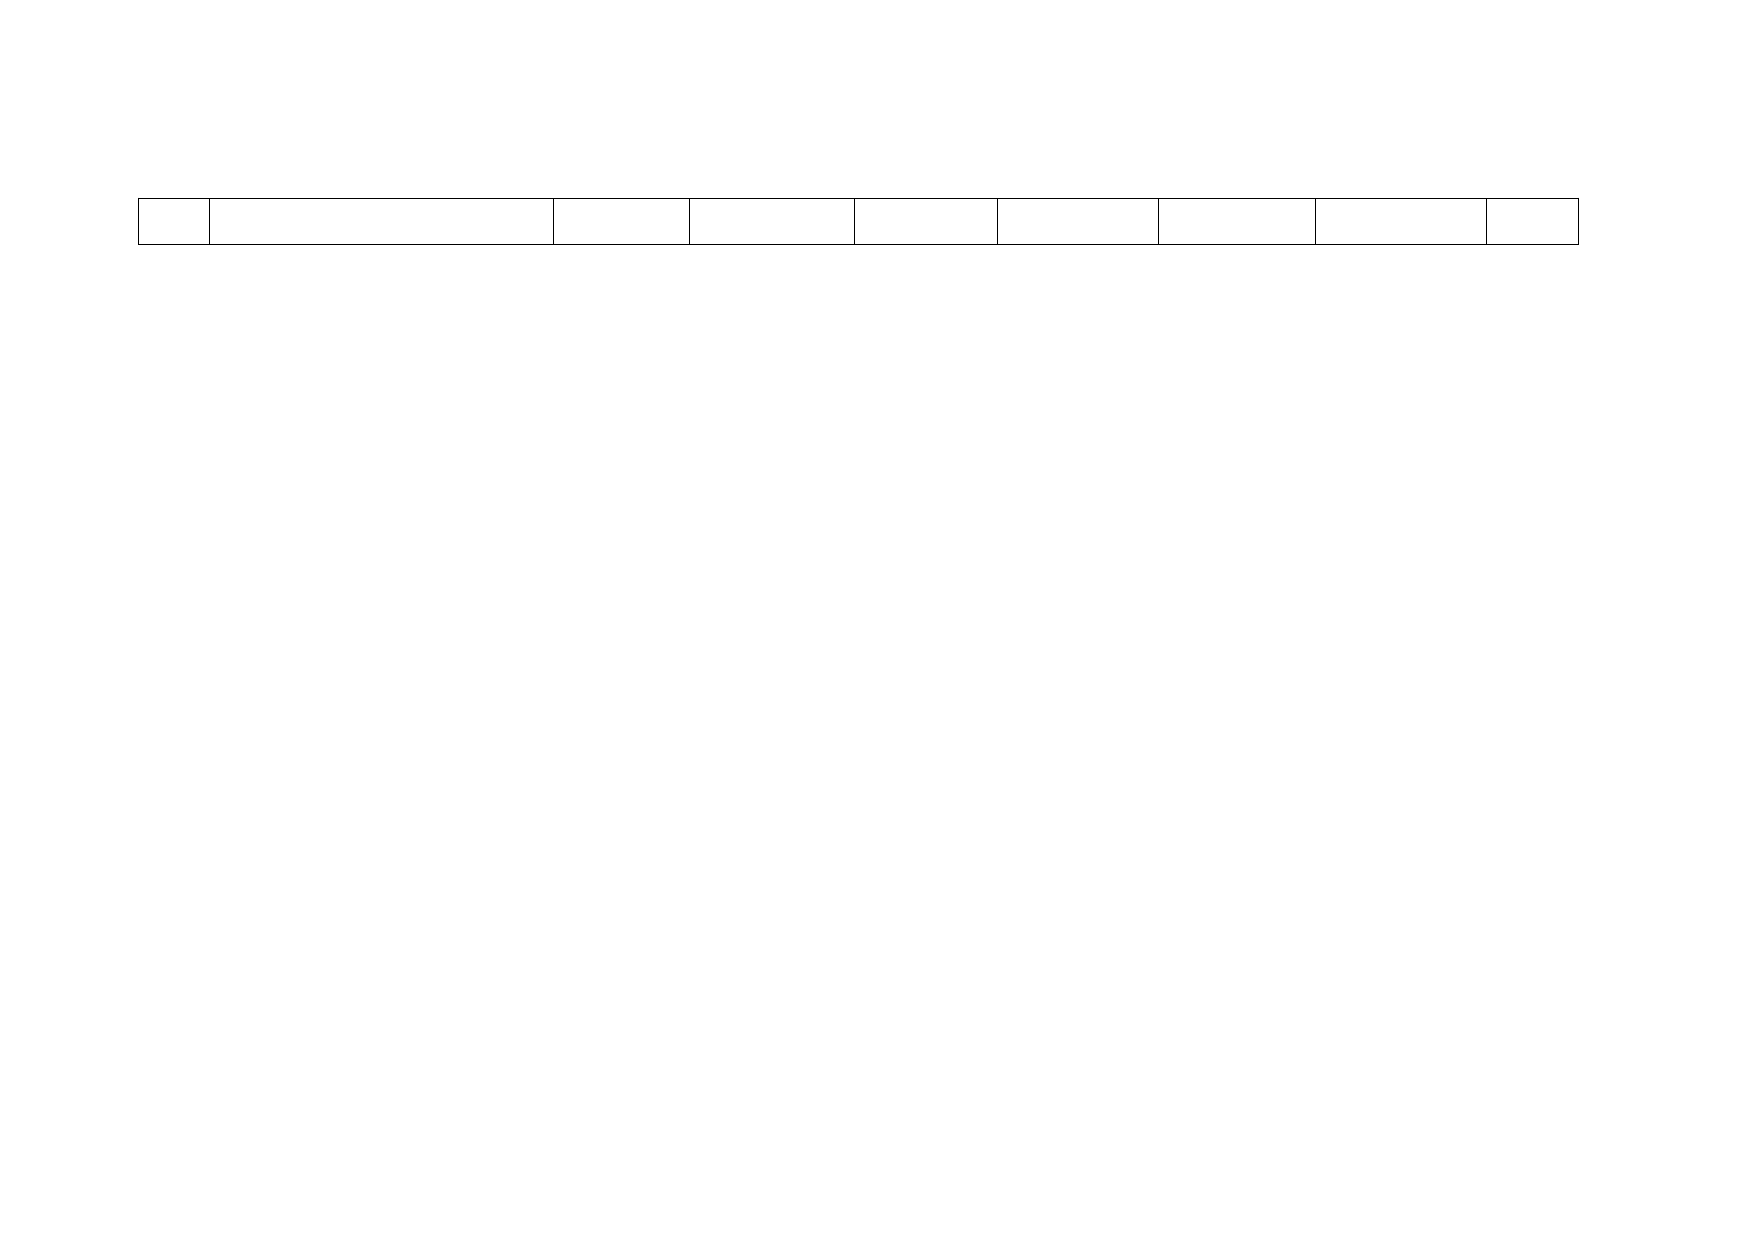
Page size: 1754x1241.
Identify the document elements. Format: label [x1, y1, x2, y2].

table_cell [1159, 199, 1315, 244]
table_cell [855, 199, 997, 244]
table_cell [998, 199, 1158, 244]
table_cell [690, 199, 854, 244]
table_cell [210, 199, 553, 244]
table_cell [554, 199, 689, 244]
table_cell [139, 199, 209, 244]
table_cell [1487, 199, 1578, 244]
table_cell [1316, 199, 1486, 244]
